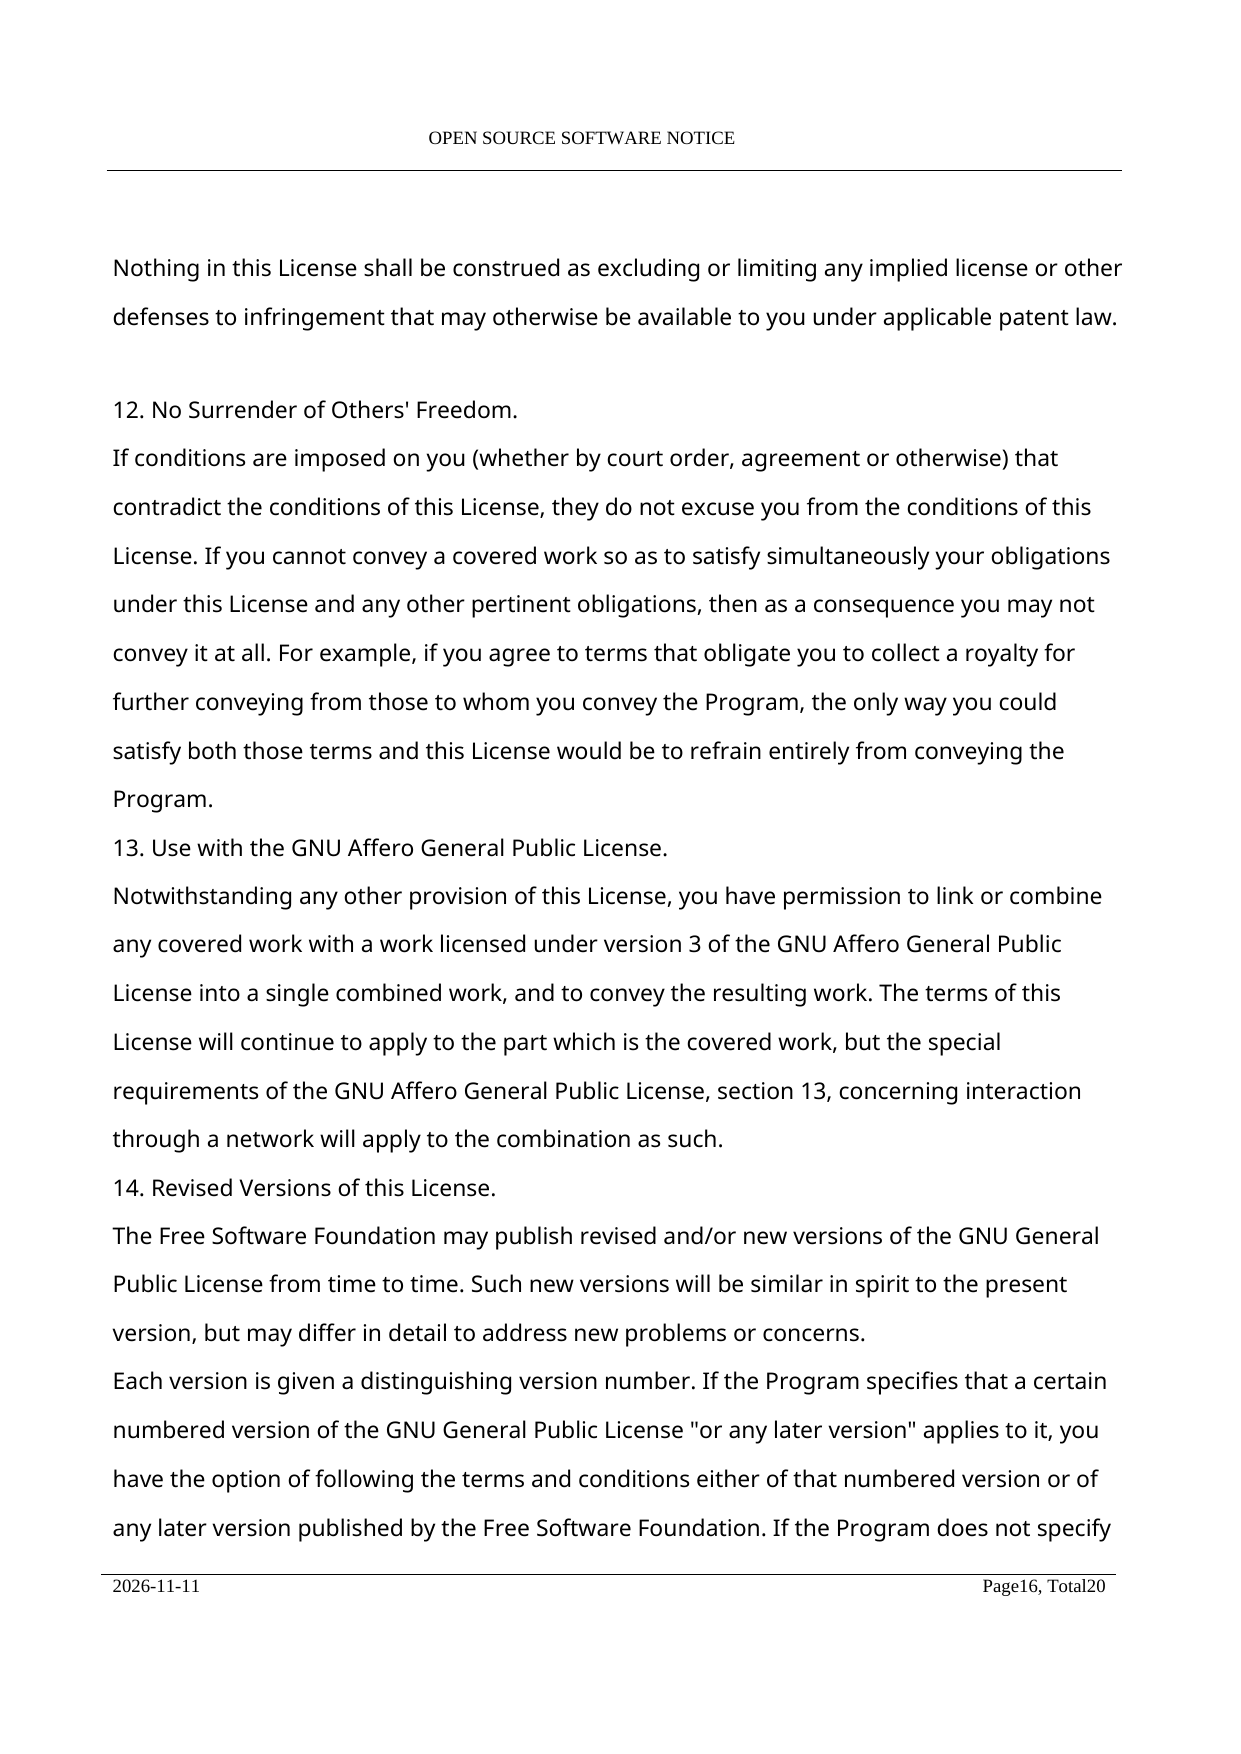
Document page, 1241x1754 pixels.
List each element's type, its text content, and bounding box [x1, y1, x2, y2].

text If conditions are imposed on you (whether by court order, agreement or otherwise) that contradict the conditions of this License, they do not excuse you from the conditions of this License. If you cannot convey a covered work so as to satisfy simultaneously your obligations under this License and any other pertinent obligations, then as a consequence you may not convey it at all. For example, if you agree to terms that obligate you to collect a royalty for further conveying from those to whom you convey the Program, the only way you could satisfy both those terms and this License would be to refrain entirely from conveying the Program. [112, 442, 1128, 815]
text Notwithstanding any other provision of this License, you have permission to link or combine any covered work with a work licensed under version 3 of the GNU Affero General Public License into a single combined work, and to convey the resulting work. The terms of this License will continue to apply to the part which is the covered work, but the special requirements of the GNU Affero General Public License, section 13, concerning interaction through a network will apply to the combination as such. [112, 879, 1128, 1155]
text The Free Software Foundation may publish revised and/or new versions of the GNU General Public License from time to time. Such new versions will be similar in spirit to the present version, but may differ in detail to address new problems or concerns. [112, 1219, 1128, 1349]
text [112, 1365, 1128, 1543]
text 13. Use with the GNU Affero General Public License. [112, 831, 1128, 863]
text 14. Revised Versions of this License. [112, 1171, 1128, 1203]
text 12. No Surrender of Others' Freedom. [112, 393, 1128, 426]
text Nothing in this License shall be construed as excluding or limiting any implied license or other defenses to infringement that may otherwise be available to you under applicable patent law. [112, 251, 1128, 333]
